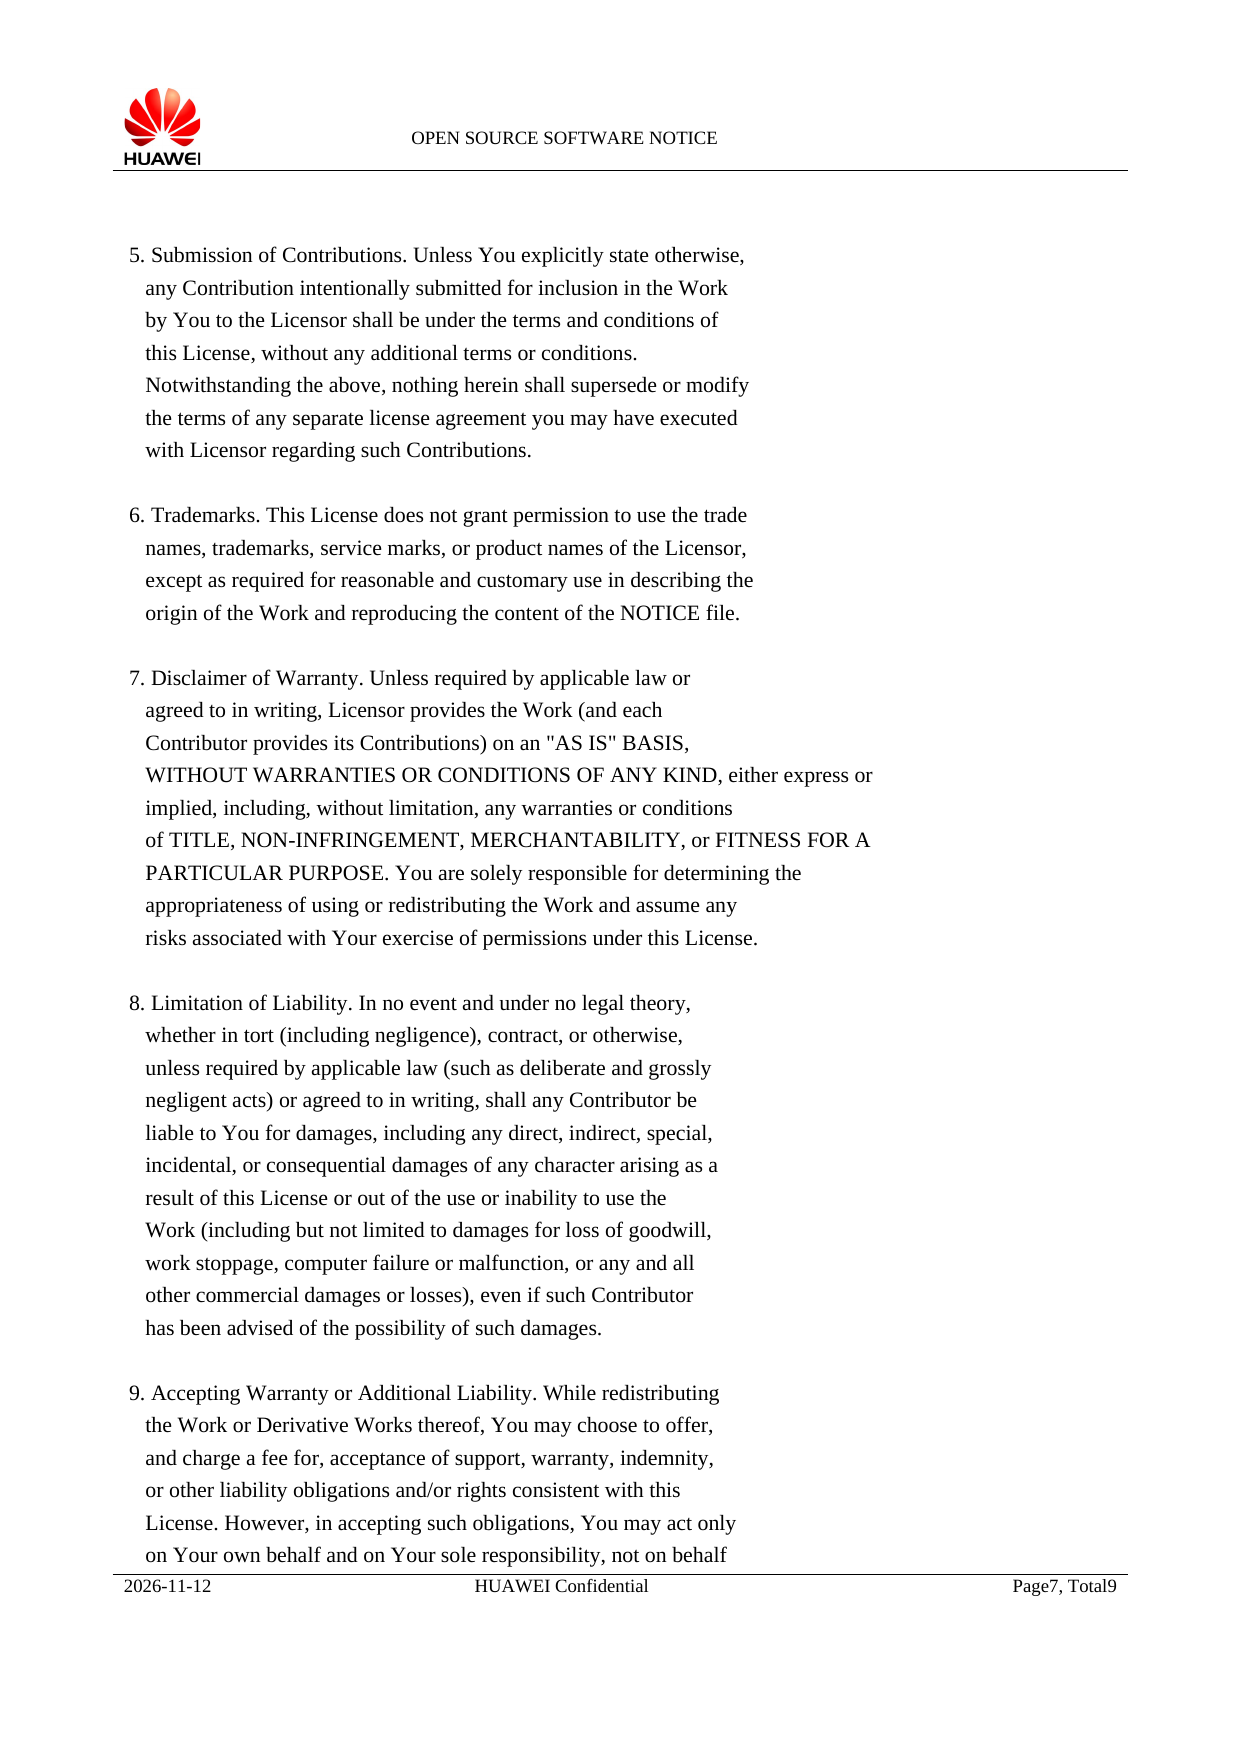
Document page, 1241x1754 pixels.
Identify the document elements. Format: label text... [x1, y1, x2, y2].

picture [124, 88, 201, 165]
